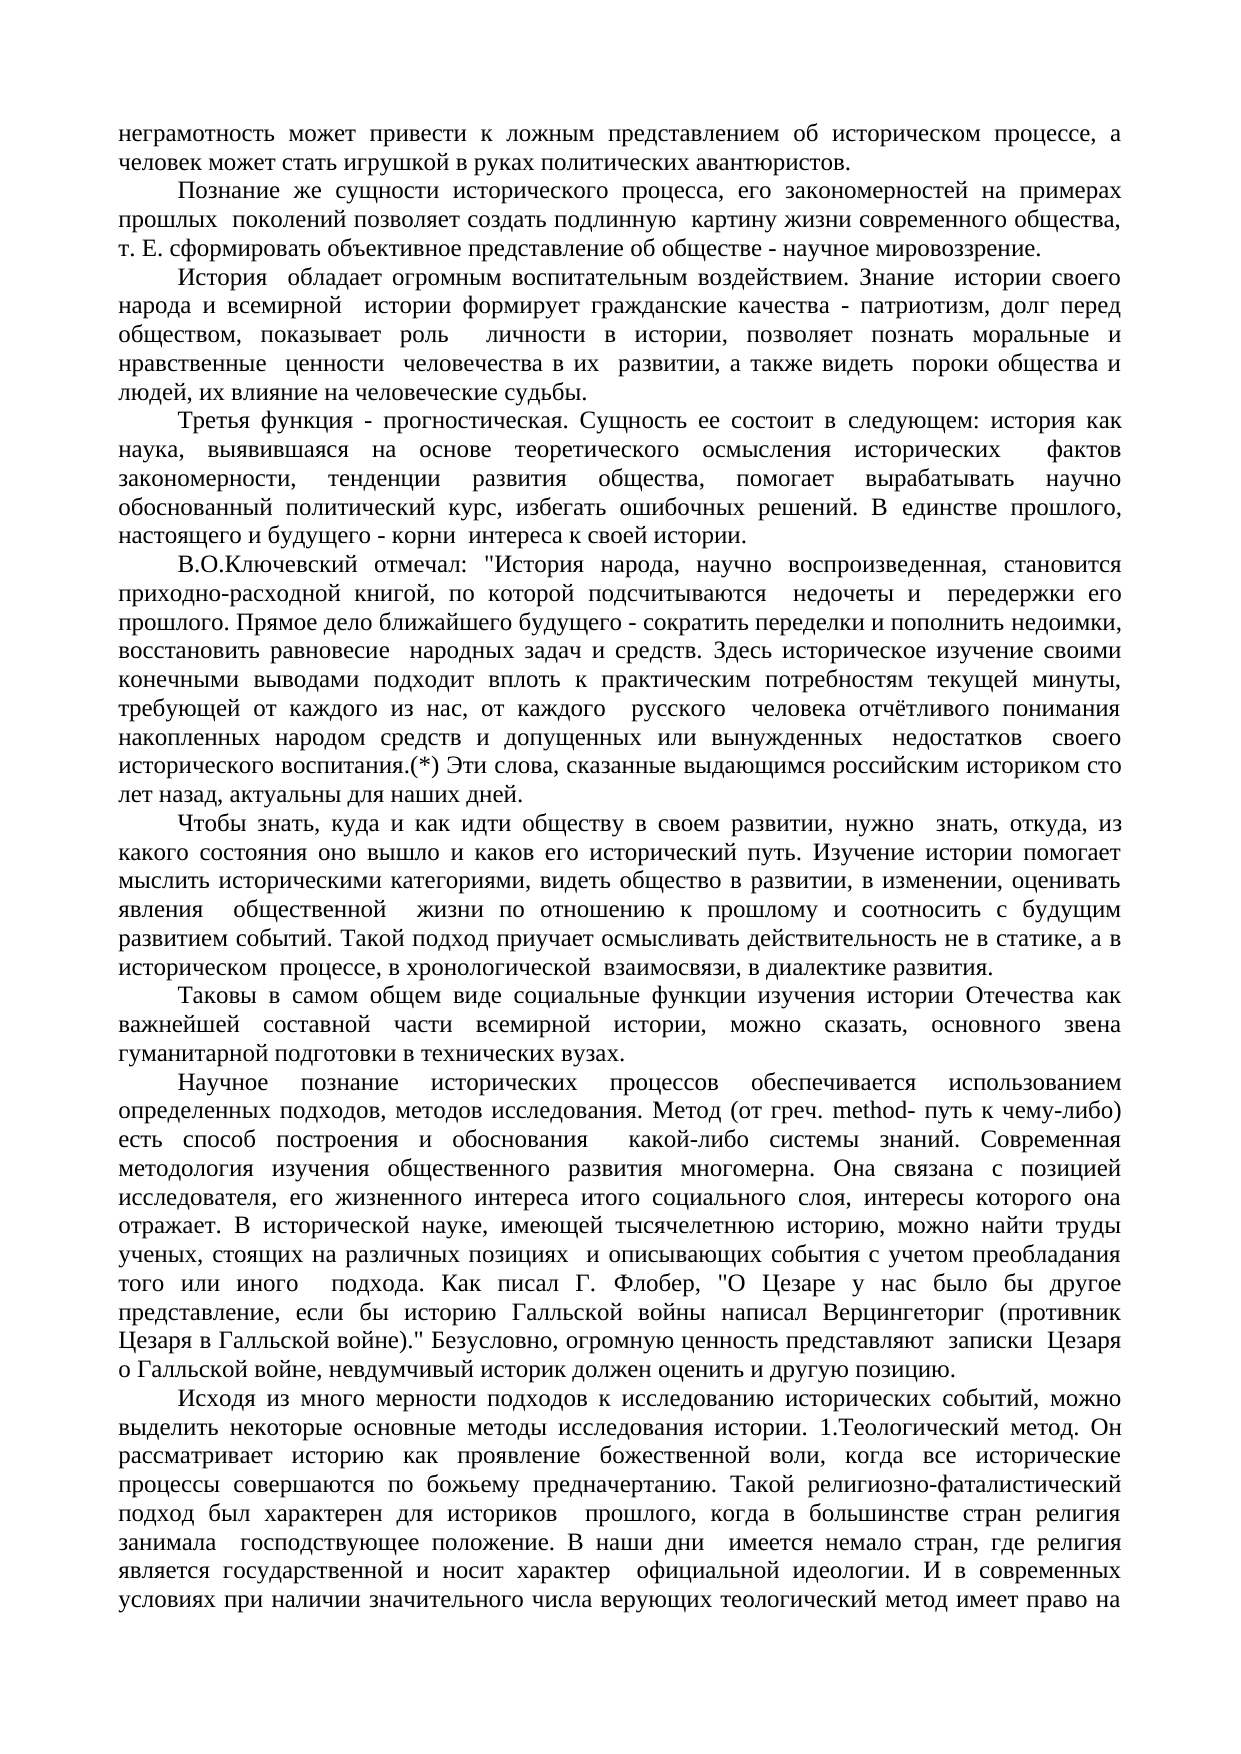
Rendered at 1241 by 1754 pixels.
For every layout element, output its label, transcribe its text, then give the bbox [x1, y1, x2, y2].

text Чтобы знать, куда и как идти обществу в своем развитии, нужно знать, откуда, из какого состояния оно вышло и каков его исторический путь. Изучение истории помогает мыслить историческими категориями, видеть общество в развитии, в изменении, оценивать явления общественной жизни по отношению к прошлому и соотносить с будущим развитием событий. Такой подход приучает осмысливать действительность не в статике, а в историческом процессе, в хронологической взаимосвязи, в диалектике развития. [118, 808, 1122, 981]
text Познание же сущности исторического процесса, его закономерностей на примерах прошлых поколений позволяет создать подлинную картину жизни современного общества, т. Е. сформировать объективное представление об обществе - научное мировоззрение. [118, 176, 1122, 262]
text Научное познание исторических процессов обеспечивается использованием определенных подходов, методов исследования. Метод (от греч. method- путь к чему-либо) есть способ построения и обоснования какой-либо системы знаний. Современная методология изучения общественного развития многомерна. Она связана с позицией исследователя, его жизненного интереса итого социального слоя, интересы которого она отражает. В исторической науке, имеющей тысячелетнюю историю, можно найти труды ученых, стоящих на различных позициях и описывающих события с учетом преобладания того или иного подхода. Как писал Г. Флобер, "О Цезаре у нас было бы другое представление, если бы историю Галльской войны написал Верцингеториг (противник Цезаря в Галльской войне)." Безусловно, огромную ценность представляют записки Цезаря о Галльской войне, невдумчивый историк должен оценить и другую позицию. [118, 1067, 1122, 1383]
text Третья функция - прогностическая. Сущность ее состоит в следующем: история как наука, выявившаяся на основе теоретического осмысления исторических фактов закономерности, тенденции развития общества, помогает вырабатывать научно обоснованный политический курс, избегать ошибочных решений. В единстве прошлого, настоящего и будущего - корни интереса к своей истории. [118, 406, 1122, 549]
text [118, 1383, 1122, 1613]
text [118, 118, 1122, 176]
text Таковы в самом общем виде социальные функции изучения истории Отечества как важнейшей составной части всемирной истории, можно сказать, основного звена гуманитарной подготовки в технических вузах. [118, 981, 1122, 1067]
text В.О.Ключевский отмечал: "История народа, научно воспроизведенная, становится приходно-расходной книгой, по которой подсчитываются недочеты и передержки его прошлого. Прямое дело ближайшего будущего - сократить переделки и пополнить недоимки, восстановить равновесие народных задач и средств. Здесь историческое изучение своими конечными выводами подходит вплоть к практическим потребностям текущей минуты, требующей от каждого из нас, от каждого русского человека отчётливого понимания накопленных народом средств и допущенных или вынужденных недостатков своего исторического воспитания.(*) Эти слова, сказанные выдающимся российским историком сто лет назад, актуальны для наших дней. [118, 549, 1122, 808]
text История обладает огромным воспитательным воздействием. Знание истории своего народа и всемирной истории формирует гражданские качества - патриотизм, долг перед обществом, показывает роль личности в истории, позволяет познать моральные и нравственные ценности человечества в их развитии, а также видеть пороки общества и людей, их влияние на человеческие судьбы. [118, 262, 1122, 406]
